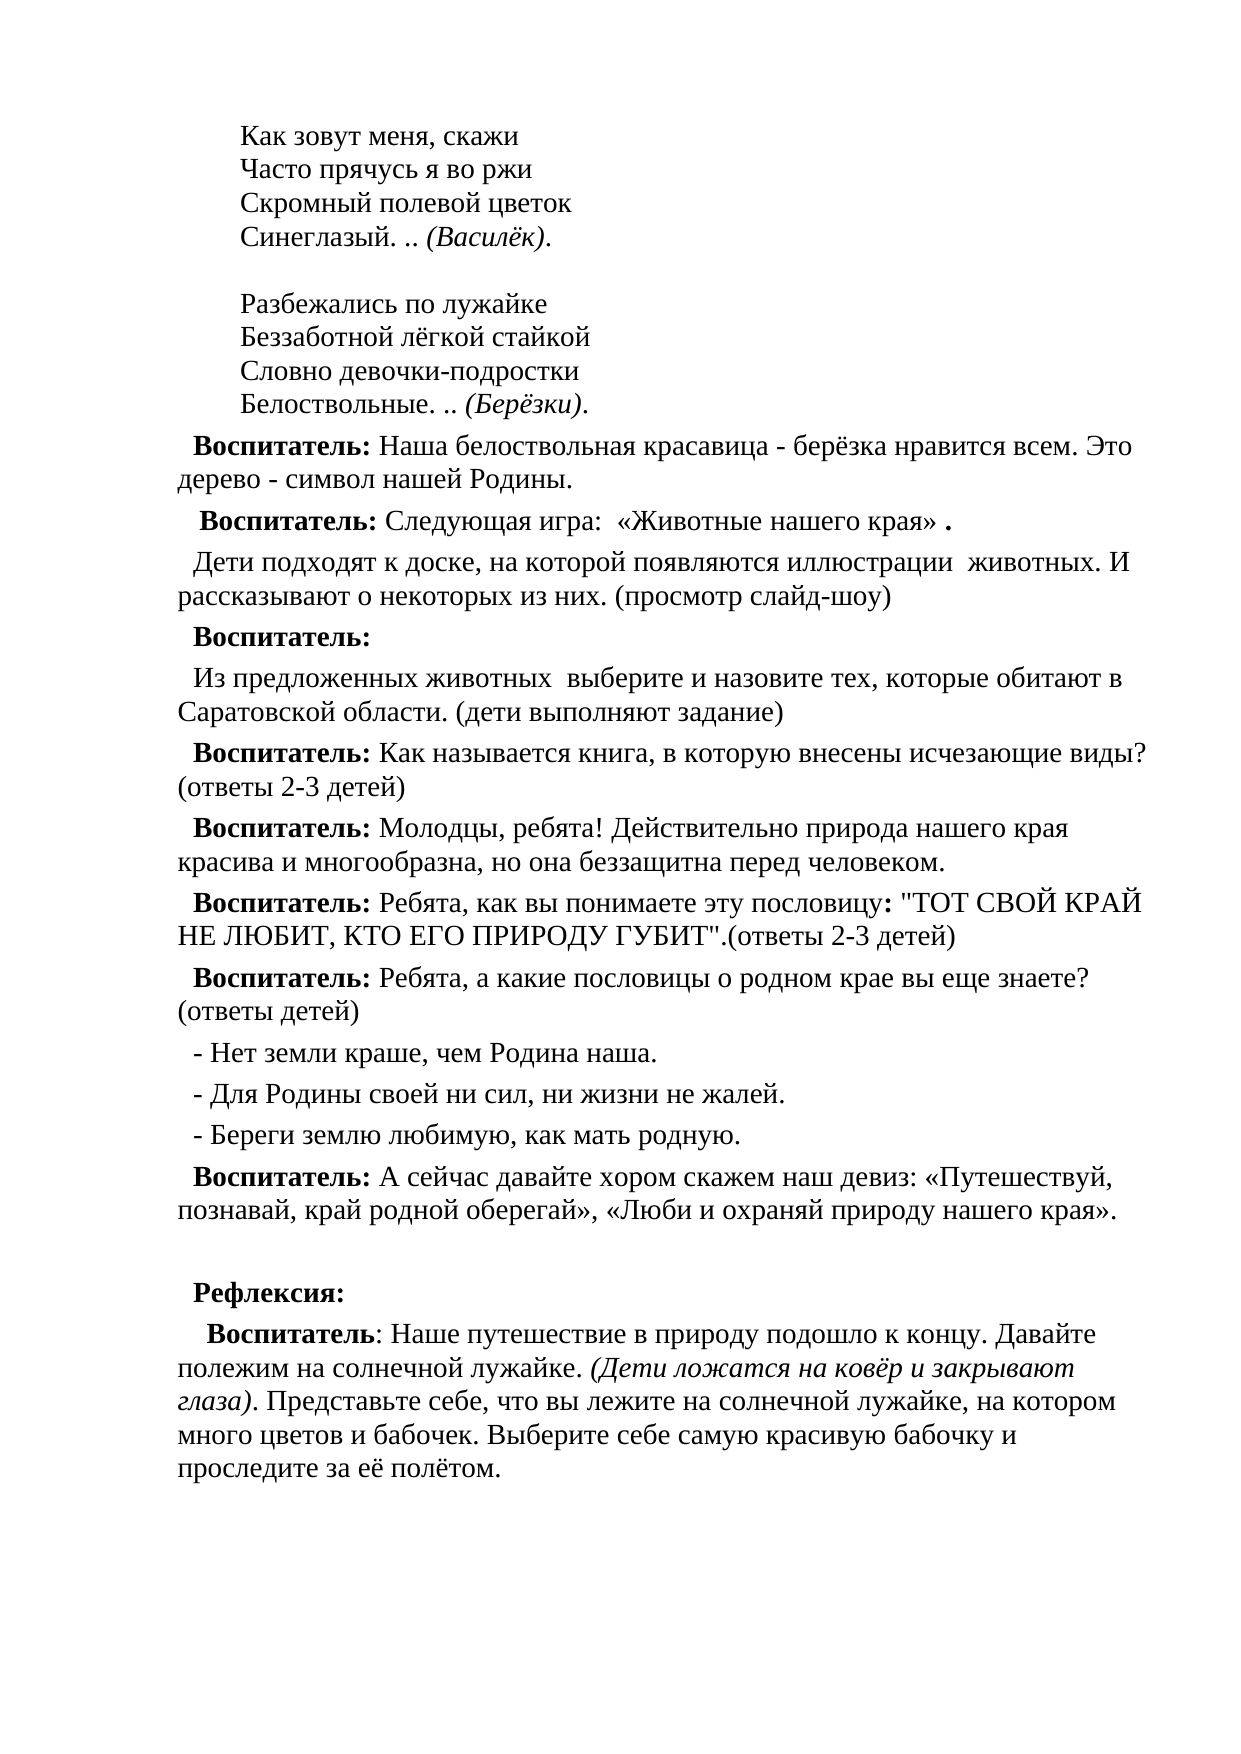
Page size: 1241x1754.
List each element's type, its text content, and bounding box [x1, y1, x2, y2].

text Из предложенных животных выберите и назовите тех, которые обитают в Саратовской области. (дети выполняют задание) [177, 660, 1152, 727]
text Беззаботной лёгкой стайкой [240, 319, 1089, 353]
text Белоствольные. .. (Берёзки). [240, 386, 1089, 420]
text Воспитатель: Наша белоствольная красавица - берёзка нравится всем. Это дерево - символ нашей Родины. [177, 428, 1152, 495]
text Воспитатель: А сейчас давайте хором скажем наш девиз: «Путешествуй, познавай, край родной оберегай», «Люби и охраняй природу нашего края». [177, 1159, 1152, 1226]
text Синеглазый. .. (Василёк). [240, 219, 1089, 252]
text Воспитатель: Следующая игра: «Животные нашего края» . [177, 503, 1152, 536]
text Скромный полевой цветок [240, 185, 1089, 219]
text Рефлексия: [177, 1275, 1152, 1309]
text Воспитатель: Молодцы, ребята! Действительно природа нашего края красива и многообразна, но она беззащитна перед человеком. [177, 810, 1152, 877]
text Воспитатель: Наше путешествие в природу подошло к концу. Давайте полежим на солнечной лужайке. (Дети ложатся на ковёр и закрывают глаза). Представьте себе, что вы лежите на солнечной лужайке, на котором много цветов и бабочек. Выберите себе самую красивую бабочку и проследите за её полётом. [177, 1316, 1152, 1484]
text Воспитатель: Ребята, а какие пословицы о родном крае вы еще знаете? (ответы детей) [177, 960, 1152, 1027]
text Воспитатель: [177, 619, 1152, 652]
text Как зовут меня, скажи [240, 118, 1089, 152]
text Воспитатель: Как называется книга, в которую внесены исчезающие виды? (ответы 2-3 детей) [177, 735, 1152, 802]
text Словно девочки-подростки [240, 353, 1089, 386]
text Воспитатель: Ребята, как вы понимаете эту пословицу: "ТОТ СВОЙ КРАЙ НЕ ЛЮБИТ, КТО ЕГО ПРИРОДУ ГУБИТ".(ответы 2-3 детей) [177, 885, 1152, 952]
text - Для Родины своей ни сил, ни жизни не жалей. [177, 1076, 1152, 1110]
text Разбежались по лужайке [240, 286, 1089, 319]
text Дети подходят к доске, на которой появляются иллюстрации животных. И рассказывают о некоторых из них. (просмотр слайд-шоу) [177, 544, 1152, 611]
text - Нет земли краше, чем Родина наша. [177, 1035, 1152, 1068]
text Часто прячусь я во ржи [240, 152, 1089, 185]
text - Береги землю любимую, как мать родную. [177, 1117, 1152, 1151]
